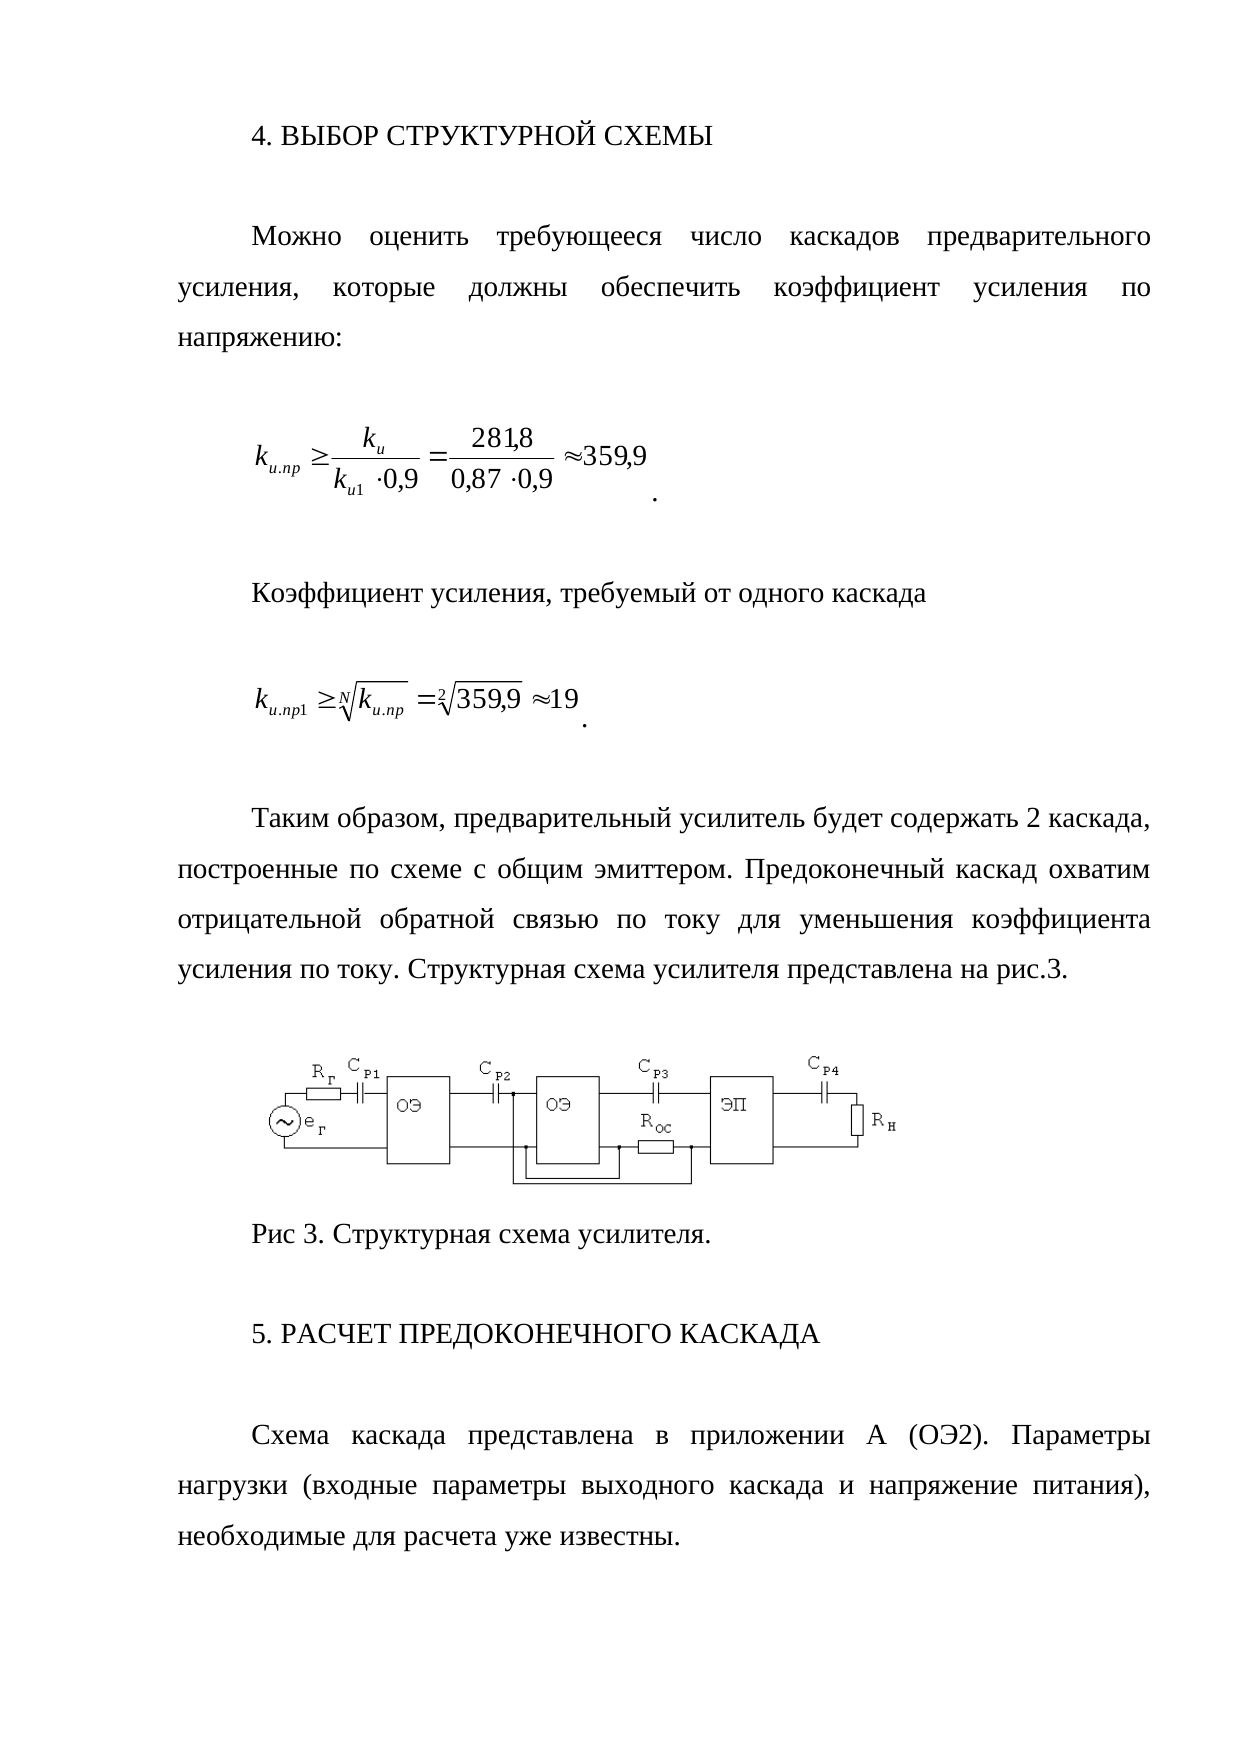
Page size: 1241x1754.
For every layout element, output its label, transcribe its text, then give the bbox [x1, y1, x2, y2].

text 5. РАСЧЕТ ПРЕДОКОНЕЧНОГО КАСКАДА [177, 1317, 1152, 1350]
text Коэффициент усиления, требуемый от одного каскада [177, 575, 1152, 608]
text 4. ВЫБОР СТРУКТУРНОЙ СХЕМЫ [177, 118, 1152, 152]
text Таким образом, предварительный усилитель будет содержать 2 каскада, построенные по схеме с общим эмиттером. Предоконечный каскад охватим отрицательной обратной связью по току для уменьшения коэффициента усиления по току. Структурная схема усилителя представлена на рис.3. [177, 801, 1152, 985]
picture [251, 1052, 922, 1200]
text . [177, 676, 1152, 734]
text Можно оценить требующееся число каскадов предварительного усиления, которые должны обеспечить коэффициент усиления по напряжению: [177, 219, 1152, 353]
text . [177, 420, 1152, 508]
text Схема каскада представлена в приложении А (ОЭ2). Параметры нагрузки (входные параметры выходного каскада и напряжение питания), необходимые для расчета уже известны. [177, 1417, 1152, 1551]
text Рис 3. Структурная схема усилителя. [177, 1216, 1152, 1249]
